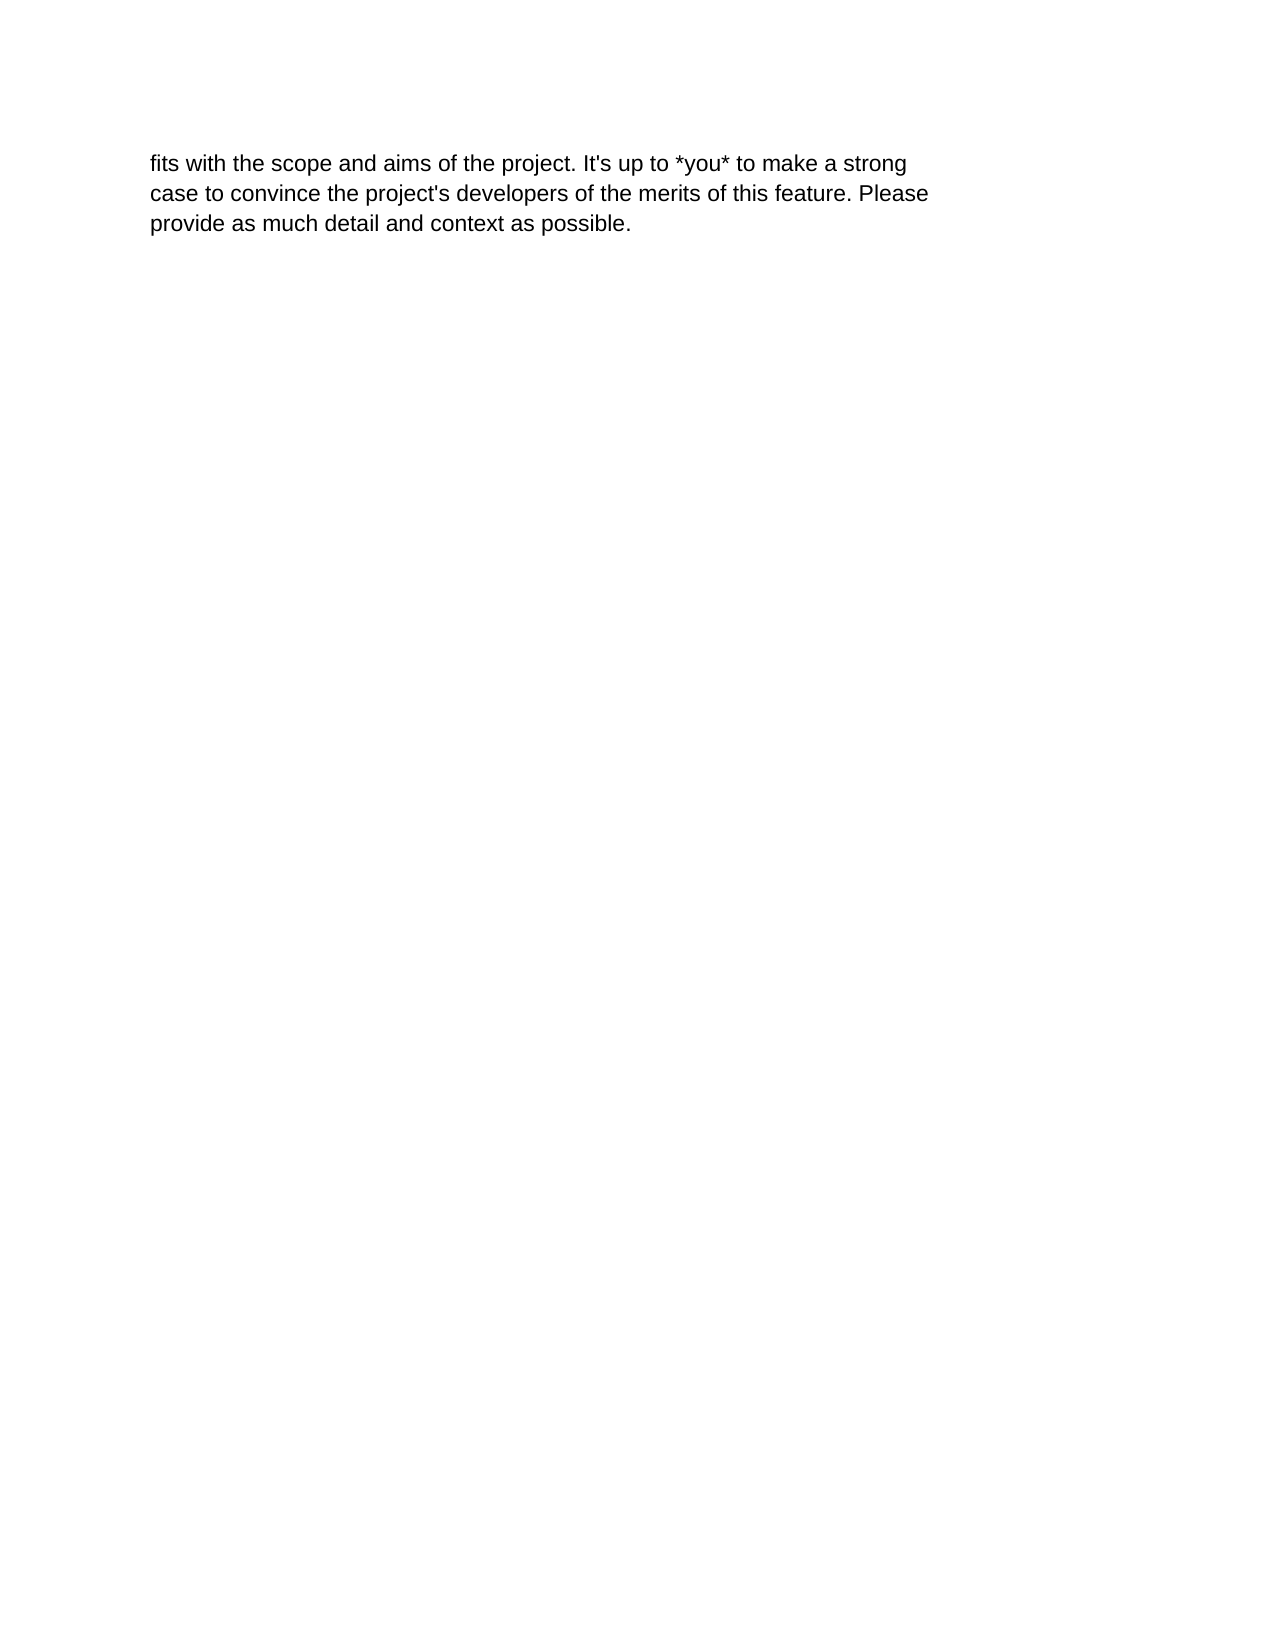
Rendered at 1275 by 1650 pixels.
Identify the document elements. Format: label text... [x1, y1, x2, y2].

text case to convince the project's developers of the merits of this feature. Please [150, 180, 1125, 207]
text provide as much detail and context as possible. [150, 210, 1125, 237]
text fits with the scope and aims of the project. It's up to *you* to make a strong [150, 150, 1125, 176]
